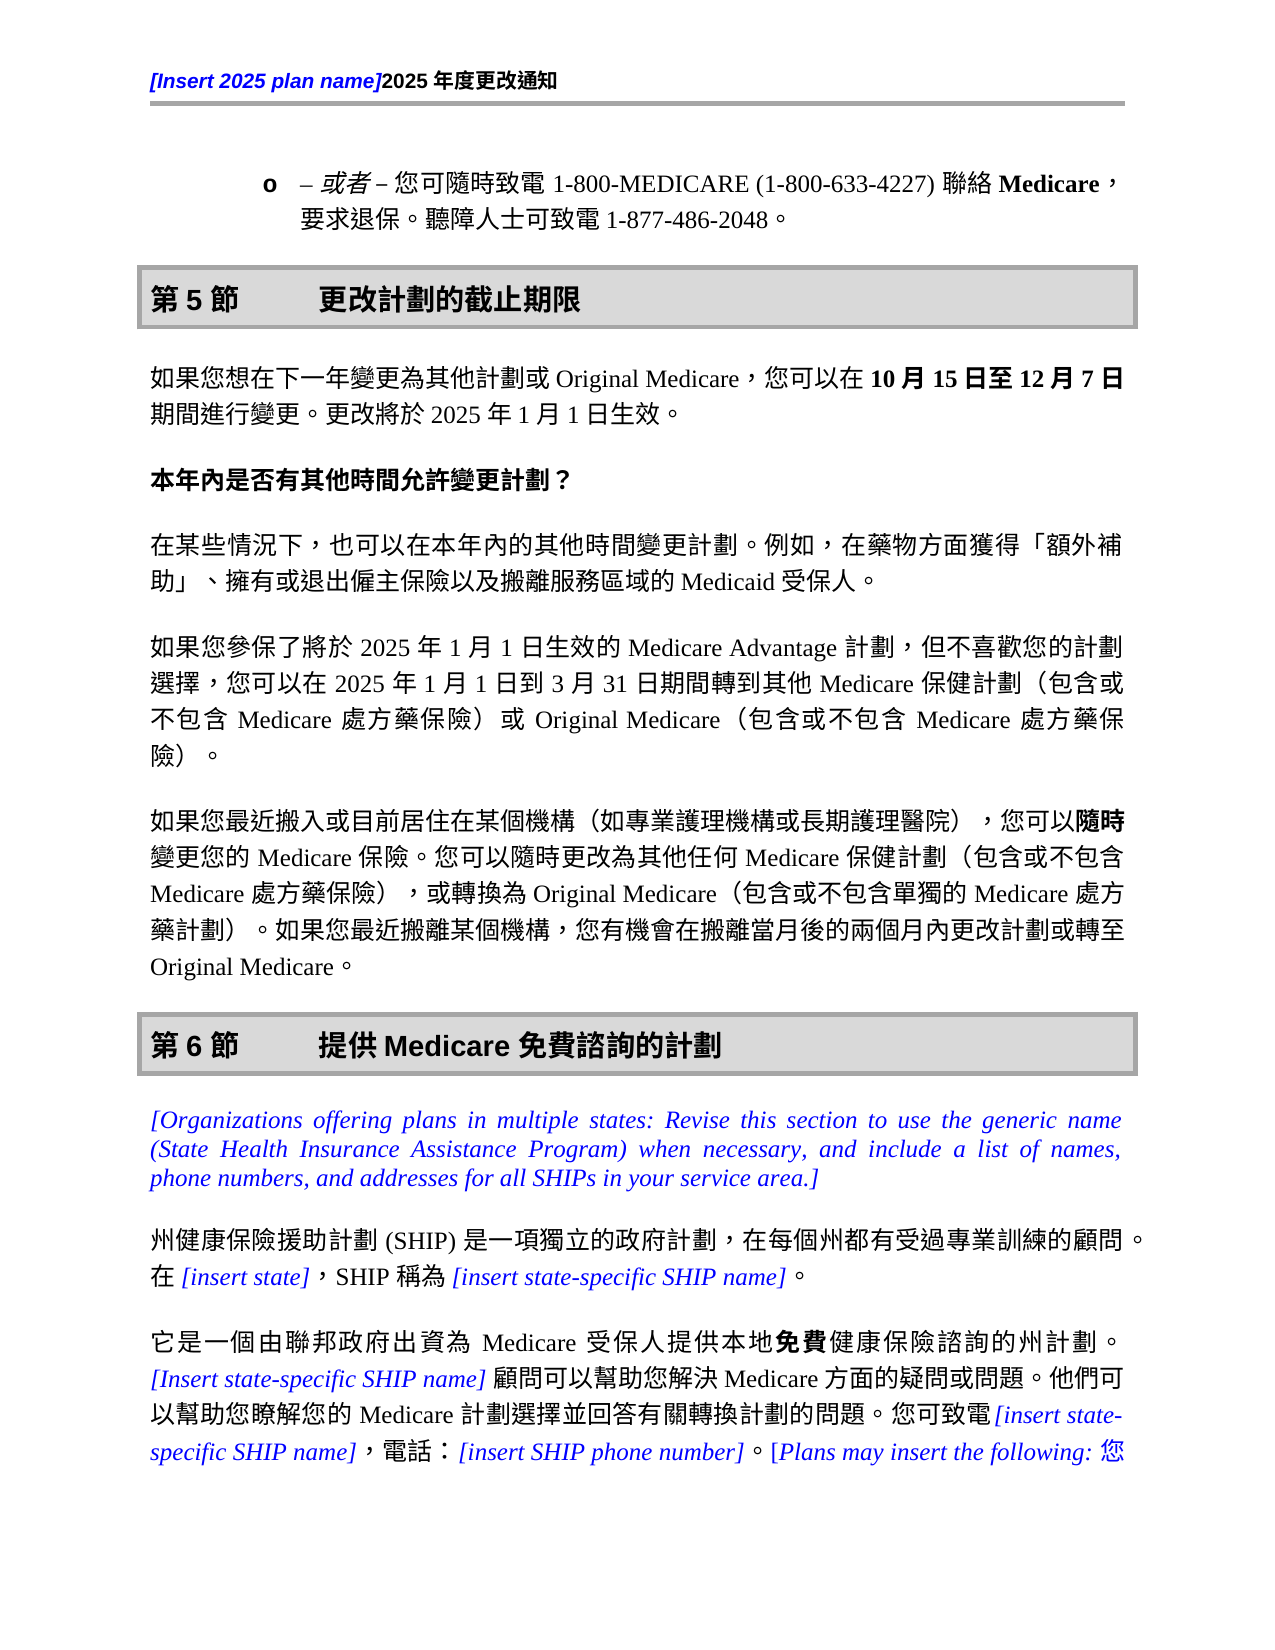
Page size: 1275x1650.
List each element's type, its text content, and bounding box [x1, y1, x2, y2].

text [150, 1322, 1125, 1467]
text 如果您參保了將於 2025 年 1 月 1 日生效的 Medicare Advantage 計劃，但不喜歡您的計劃選擇，您可以在 2025 年 1 月 1 日到 3 月 31 日期間轉到其他 Medicare 保健計劃（包含或不包含 Medicare 處方藥保險）或 Original Medicare（包含或不包含 Medicare 處方藥保險）。 [150, 627, 1125, 772]
text [Organizations offering plans in multiple states: Revise this section to use the generic name (State Health Insurance Assistance Program) when necessary, and include a list of names, phone numbers, and addresses for all SHIPs in your service area.] [150, 1105, 1125, 1191]
text 州健康保險援助計劃 (SHIP) 是一項獨立的政府計劃，在每個州都有受過專業訓練的顧問。在 [insert state]，SHIP 稱為 [insert state-specific SHIP name]。 [150, 1221, 1125, 1293]
subtitle 本年內是否有其他時間允許變更計劃？ [150, 460, 1125, 496]
text 如果您想在下一年變更為其他計劃或 Original Medicare，您可以在 10 月 15 日至 12 月 7 日期間進行變更。更改將於 2025 年 1 月 1 日生效。 [150, 358, 1125, 431]
subtitle 第 6 節 提供 Medicare 免費諮詢的計劃 [142, 1017, 1133, 1071]
text 如果您最近搬入或目前居住在某個機構（如專業護理機構或長期護理醫院），您可以隨時變更您的 Medicare 保險。您可以隨時更改為其他任何 Medicare 保健計劃（包含或不包含 Medicare 處方藥保險），或轉換為 Original Medicare（包含或不包含單獨的 Medicare 處方藥計劃）。如果您最近搬離某個機構，您有機會在搬離當月後的兩個月內更改計劃或轉至 Original Medicare。 [150, 801, 1125, 983]
list – 或者 – 您可隨時致電 1-800-MEDICARE (1-800-633-4227) 聯絡 Medicare，要求退保。聽障人士可致電 1-877-486-2048。 [262, 163, 1125, 236]
text 在某些情況下，也可以在本年內的其他時間變更計劃。例如，在藥物方面獲得「額外補助」、擁有或退出僱主保險以及搬離服務區域的 Medicaid 受保人。 [150, 526, 1125, 598]
subtitle 第 5 節 更改計劃的截止期限 [142, 270, 1133, 325]
